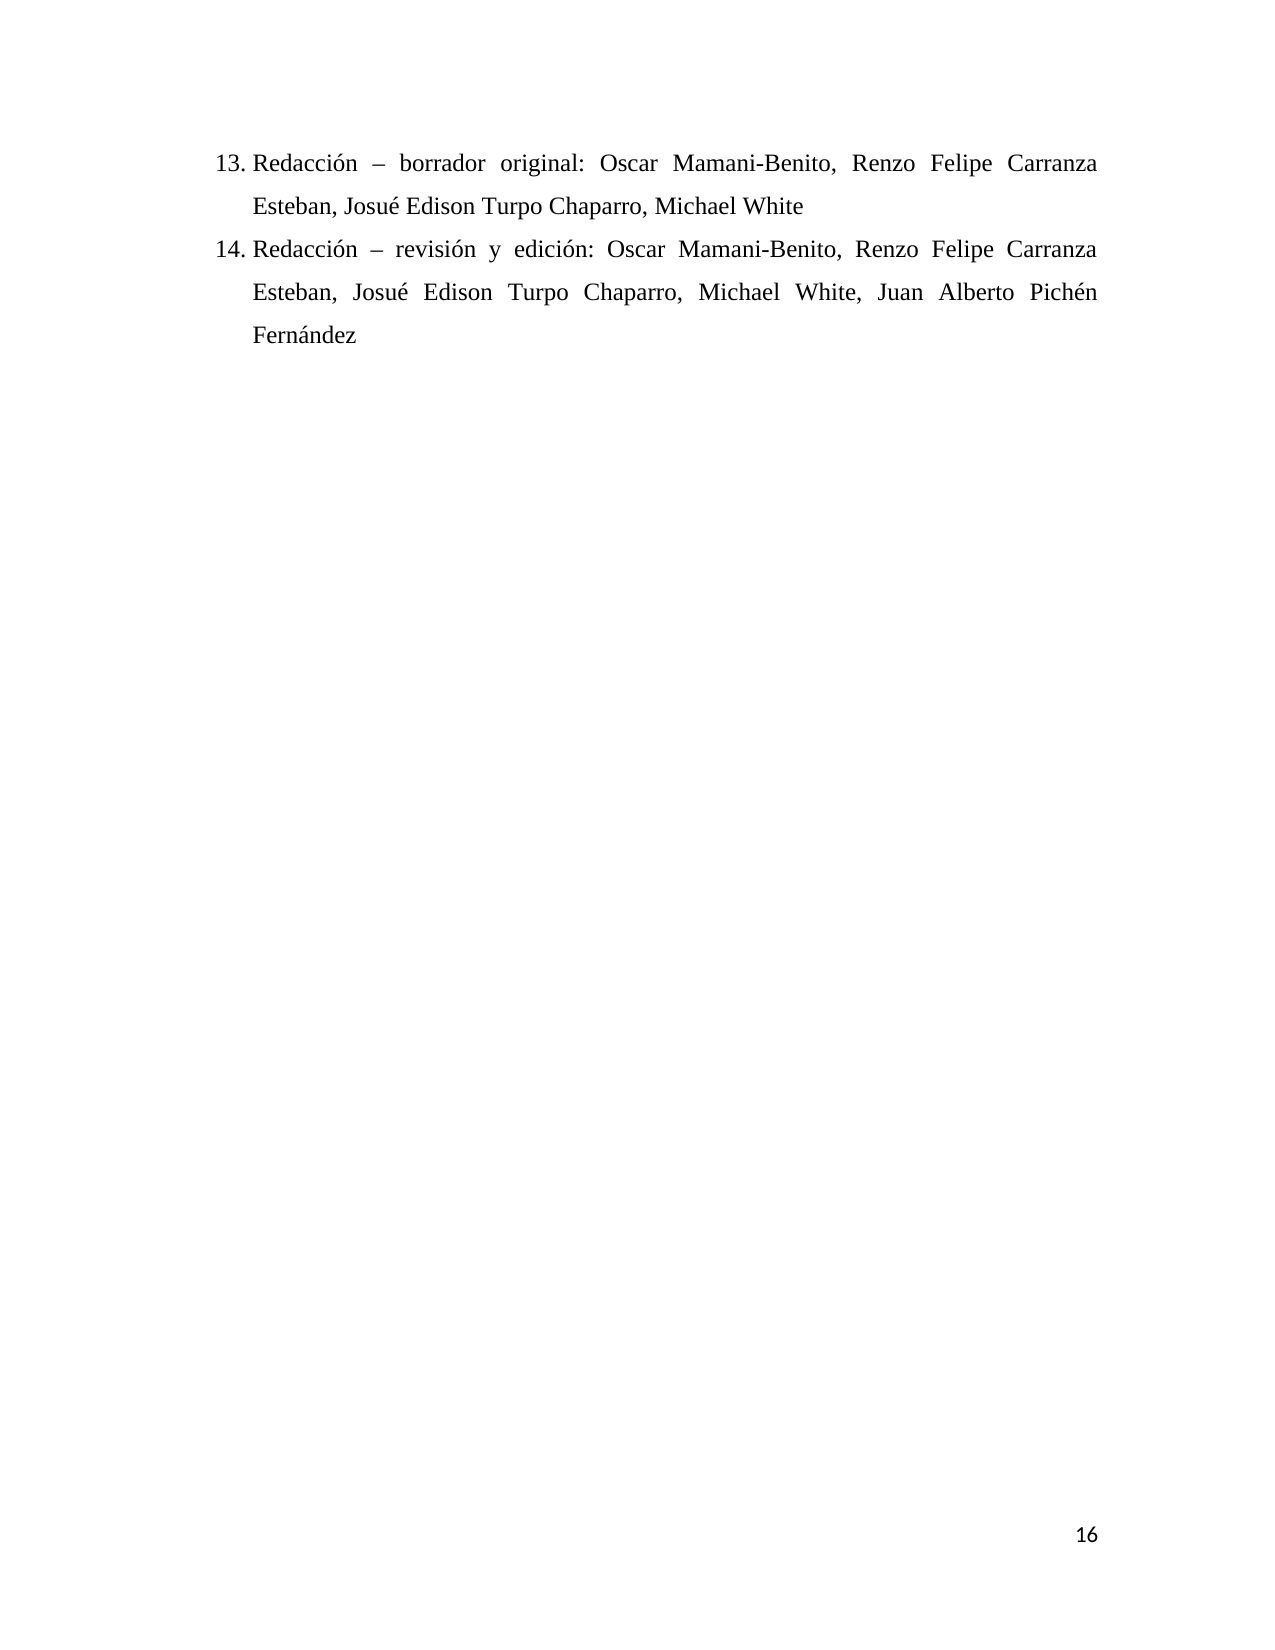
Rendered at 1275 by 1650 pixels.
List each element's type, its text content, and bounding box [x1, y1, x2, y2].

list Redacción – borrador original: Oscar Mamani-Benito, Renzo Felipe Carranza Esteban, Josué Edison Turpo Chaparro, Michael White [215, 148, 1098, 219]
list Redacción – revisión y edición: Oscar Mamani-Benito, Renzo Felipe Carranza Esteban, Josué Edison Turpo Chaparro, Michael White, Juan Alberto Pichén Fernández [215, 234, 1098, 349]
